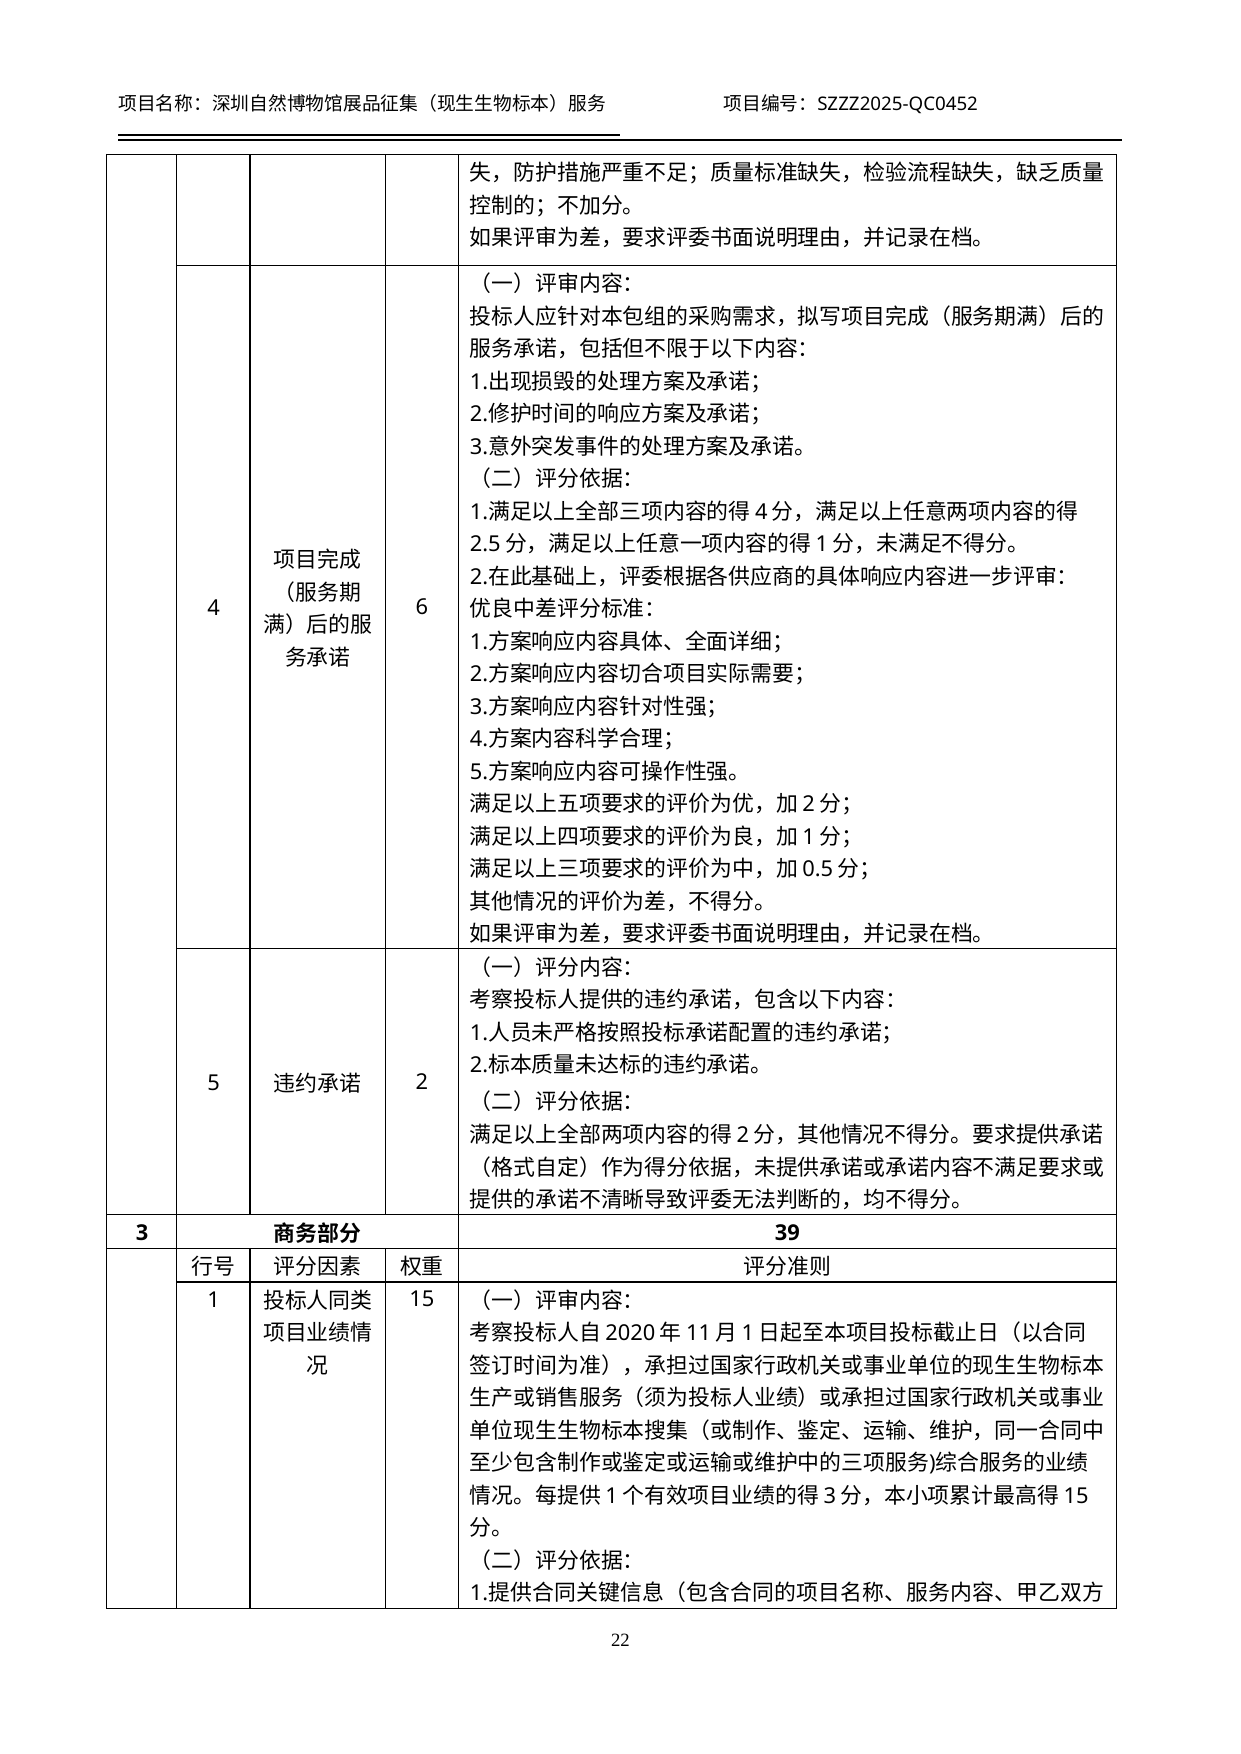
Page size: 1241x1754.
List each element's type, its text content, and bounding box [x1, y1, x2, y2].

table_cell 1 [177, 1283, 249, 1607]
table_cell 6 [386, 266, 458, 948]
table_cell （一）评分内容： 考察投标人提供的违约承诺，包含以下内容： 1.人员未严格按照投标承诺配置的违约承诺； 2.标本质量未达标的违约承诺。 （二）评分依据： 满足以上全部两项内容的得2分，其他情况不得分。要求提供承诺（格式自定）作为得分依据，未提供承诺或承诺内容不满足要求或提供的承诺不清晰导致评委无法判断的，均不得分。 [459, 949, 1116, 1214]
table_cell 5 [177, 949, 249, 1214]
table_cell 10 [386, 155, 458, 265]
table_cell 评分因素 [251, 1249, 385, 1281]
table_cell 评分准则 [459, 1249, 1116, 1281]
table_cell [459, 1283, 1116, 1607]
table_cell 39 [459, 1215, 1116, 1248]
table_cell 违约承诺 [251, 949, 385, 1214]
table_cell 3 [107, 1215, 176, 1248]
table_cell [107, 1249, 176, 1607]
table_cell 4 [177, 266, 249, 948]
table_cell 3 [177, 155, 249, 265]
table_cell 权重 [386, 1249, 458, 1281]
table_cell 投标人同类项目业绩情况 [251, 1283, 385, 1607]
table_cell 2 [386, 949, 458, 1214]
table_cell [251, 155, 385, 265]
table_cell 项目完成（服务期满）后的服务承诺 [251, 266, 385, 948]
table_cell 商务部分 [177, 1215, 458, 1248]
table_cell 行号 [177, 1249, 249, 1281]
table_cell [459, 155, 1116, 265]
table_cell 15 [386, 1283, 458, 1607]
table_cell （一）评审内容： 投标人应针对本包组的采购需求，拟写项目完成（服务期满）后的服务承诺，包括但不限于以下内容： 1.出现损毁的处理方案及承诺； 2.修护时间的响应方案及承诺； 3.意外突发事件的处理方案及承诺。 （二）评分依据： 1.满足以上全部三项内容的得4分，满足以上任意两项内容的得2.5分，满足以上任意一项内容的得1分，未满足不得分。 2.在此基础上，评委根据各供应商的具体响应内容进一步评审： 优良中差评分标准： 1.方案响应内容具体、全面详细； 2.方案响应内容切合项目实际需要； 3.方案响应内容针对性强； 4.方案内容科学合理； 5.方案响应内容可操作性强。 满足以上五项要求的评价为优，加2分； 满足以上四项要求的评价为良，加1分； 满足以上三项要求的评价为中，加0.5分； 其他情况的评价为差，不得分。 如果评审为差，要求评委书面说明理由，并记录在档。 [459, 266, 1116, 948]
